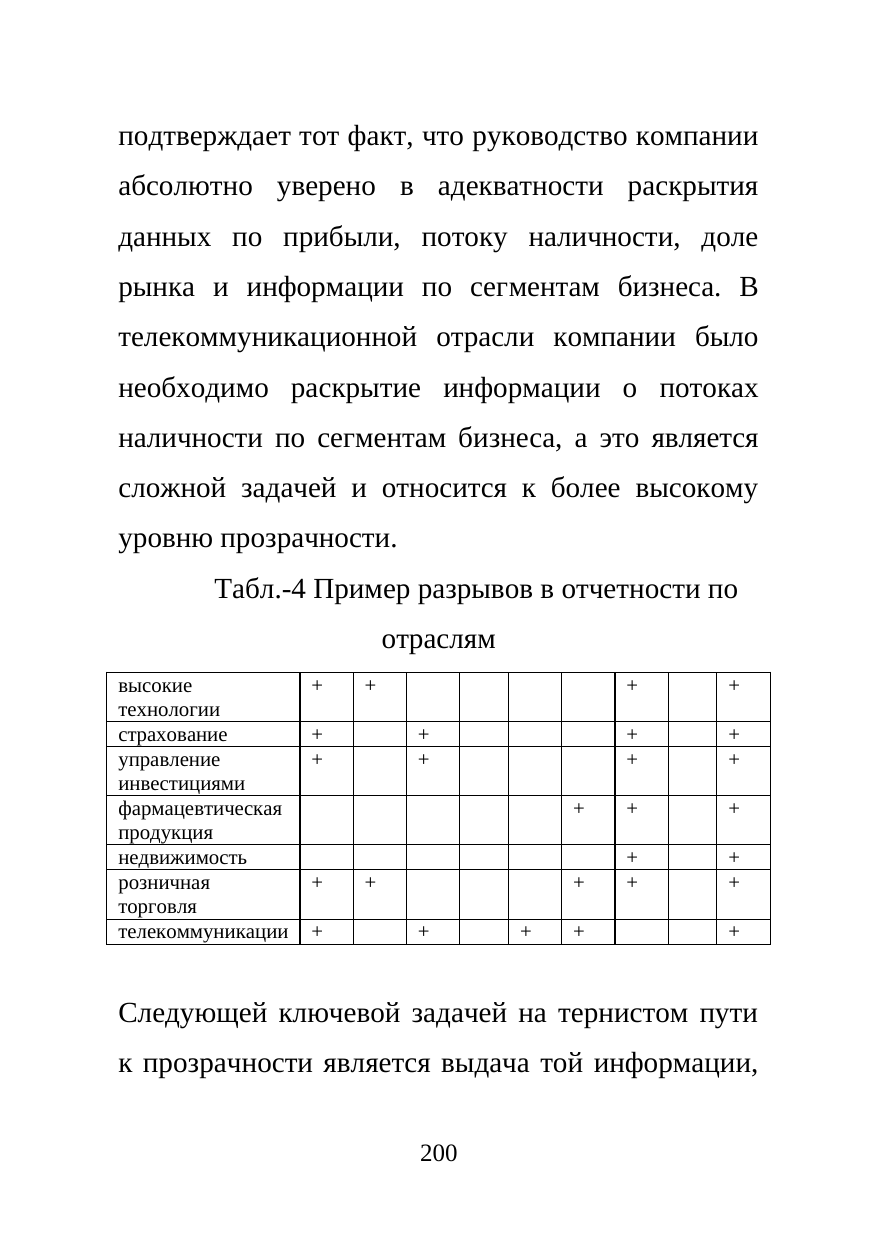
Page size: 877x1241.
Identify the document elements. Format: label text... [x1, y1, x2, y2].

table_cell [354, 747, 406, 795]
table_cell недвижимость [107, 845, 299, 869]
table_cell [460, 845, 508, 869]
table_cell + [616, 722, 668, 746]
table_cell + [616, 747, 668, 795]
table_cell [460, 796, 508, 844]
table_header + [301, 673, 353, 721]
table_cell [460, 722, 508, 746]
table_cell [616, 920, 668, 943]
table_cell + [717, 870, 770, 918]
table_cell + [354, 870, 406, 918]
table_cell + [407, 722, 459, 746]
table_cell + [301, 722, 353, 746]
table_header [562, 673, 614, 721]
table_header [460, 673, 508, 721]
table_cell + [301, 920, 353, 943]
table_cell [301, 845, 353, 869]
table_header [509, 673, 561, 721]
table_cell + [616, 870, 668, 918]
table_cell + [616, 796, 668, 844]
table_cell + [717, 845, 770, 869]
table_cell + [407, 920, 459, 943]
table_cell [562, 722, 614, 746]
table_cell + [562, 796, 614, 844]
table_cell [669, 747, 716, 795]
table_cell [509, 870, 561, 918]
table_cell фармацевтическая продукция [107, 796, 299, 844]
table_cell + [562, 920, 614, 943]
table_header [669, 673, 716, 721]
table_cell страхование [107, 722, 299, 746]
text Табл.-4 Пример разрывов в отчетности по отраслям [118, 571, 759, 655]
table_cell [354, 796, 406, 844]
table_cell [669, 870, 716, 918]
table_cell [509, 796, 561, 844]
table_cell [509, 845, 561, 869]
table_cell + [717, 796, 770, 844]
table_cell [562, 747, 614, 795]
table_cell [669, 845, 716, 869]
table_header + [616, 673, 668, 721]
table_cell + [407, 747, 459, 795]
table_cell управление инвестициями [107, 747, 299, 795]
table_cell + [717, 747, 770, 795]
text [118, 118, 759, 554]
table_cell [407, 796, 459, 844]
table_cell [562, 845, 614, 869]
table_cell [669, 920, 716, 943]
table_cell + [616, 845, 668, 869]
table_cell [354, 845, 406, 869]
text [118, 995, 759, 1079]
table_cell [407, 845, 459, 869]
table_cell [669, 796, 716, 844]
table_cell [460, 747, 508, 795]
table_cell + [509, 920, 561, 943]
table_cell + [301, 870, 353, 918]
table_header высокие технологии [107, 673, 299, 721]
table_cell + [717, 920, 770, 943]
table_cell [460, 920, 508, 943]
table_cell [407, 870, 459, 918]
table_cell + [717, 722, 770, 746]
table_header + [717, 673, 770, 721]
table_cell + [562, 870, 614, 918]
table_cell + [301, 747, 353, 795]
table_cell [509, 747, 561, 795]
table_cell [354, 920, 406, 943]
table_cell [669, 722, 716, 746]
table_cell [509, 722, 561, 746]
table_cell [354, 722, 406, 746]
table_cell [301, 796, 353, 844]
table_header [407, 673, 459, 721]
table_cell [460, 870, 508, 918]
table_header + [354, 673, 406, 721]
table_cell розничная торговля [107, 870, 299, 918]
table_cell телекоммуникации [107, 920, 299, 943]
